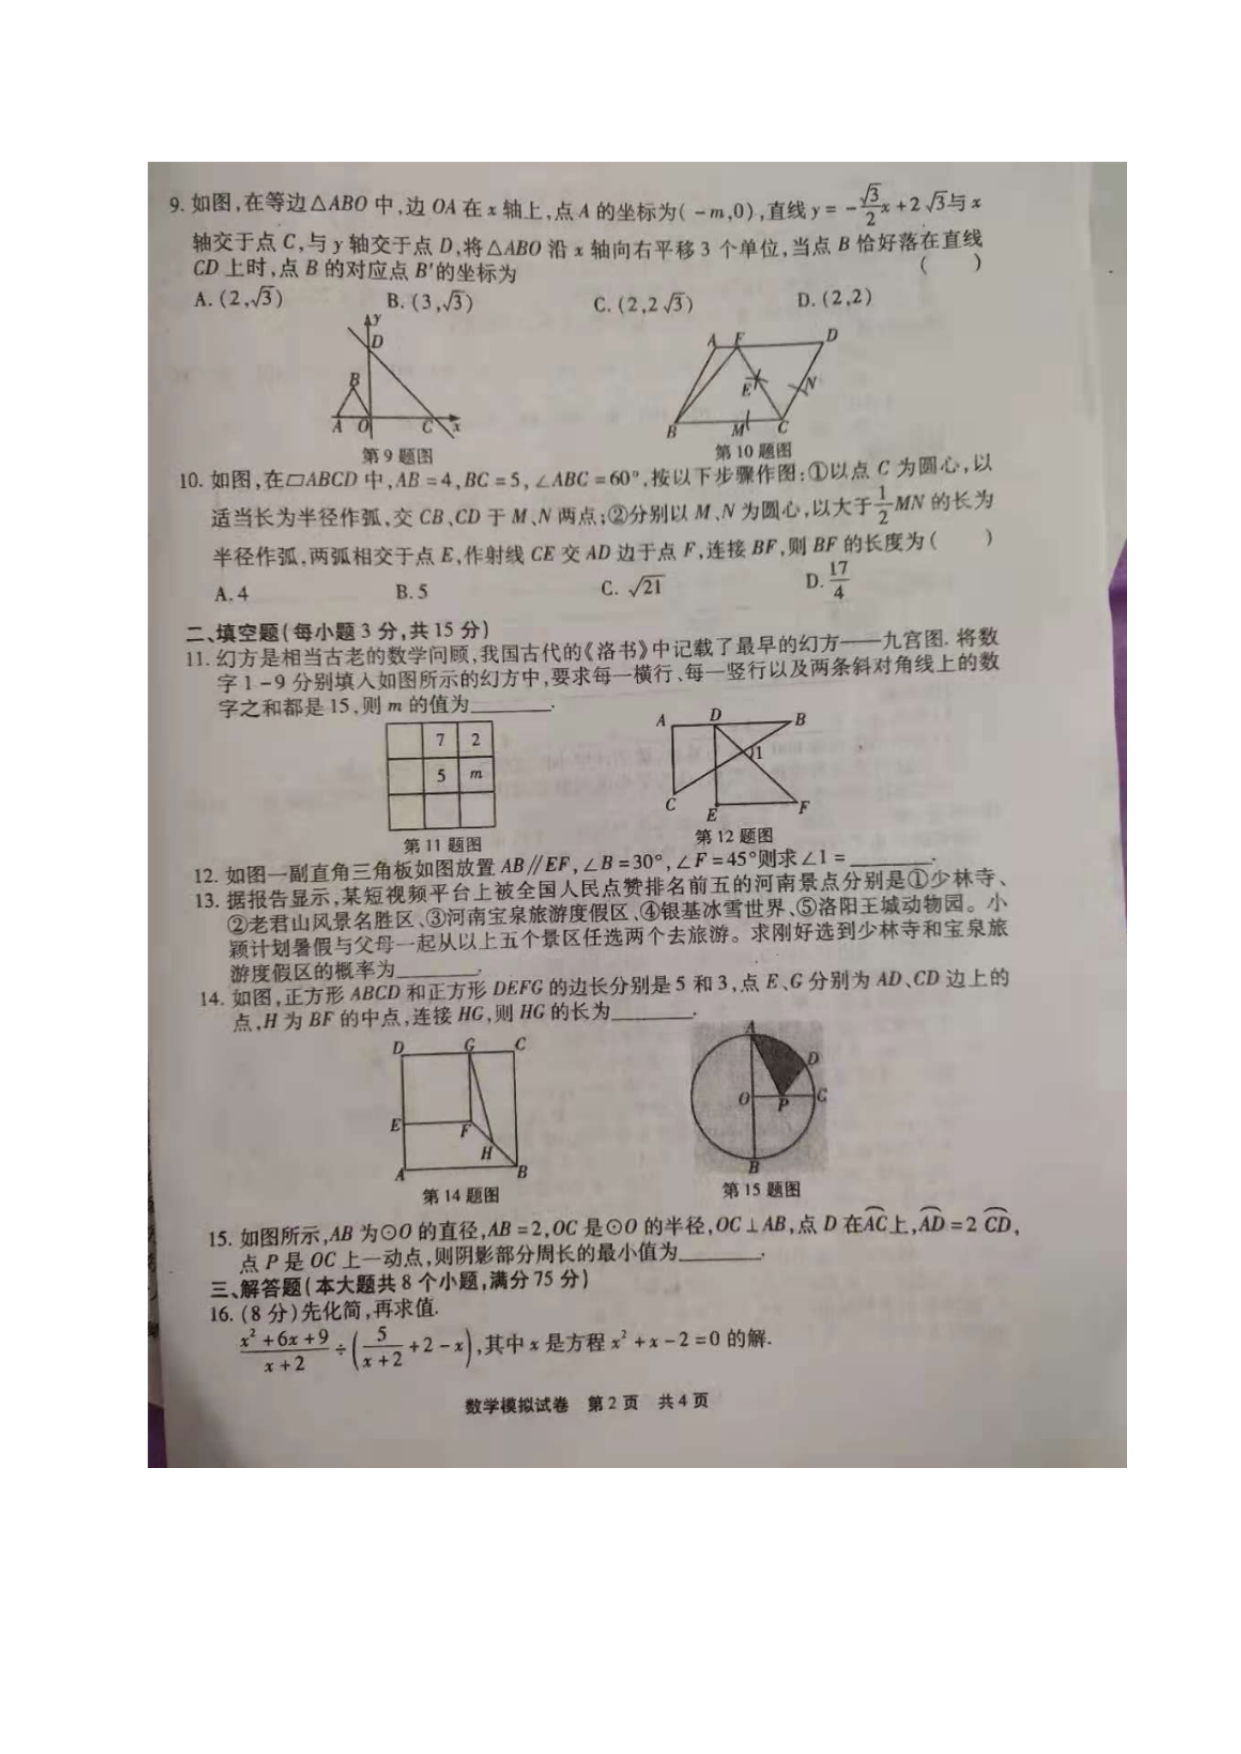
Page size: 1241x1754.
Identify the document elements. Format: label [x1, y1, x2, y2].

picture [149, 163, 1127, 1466]
